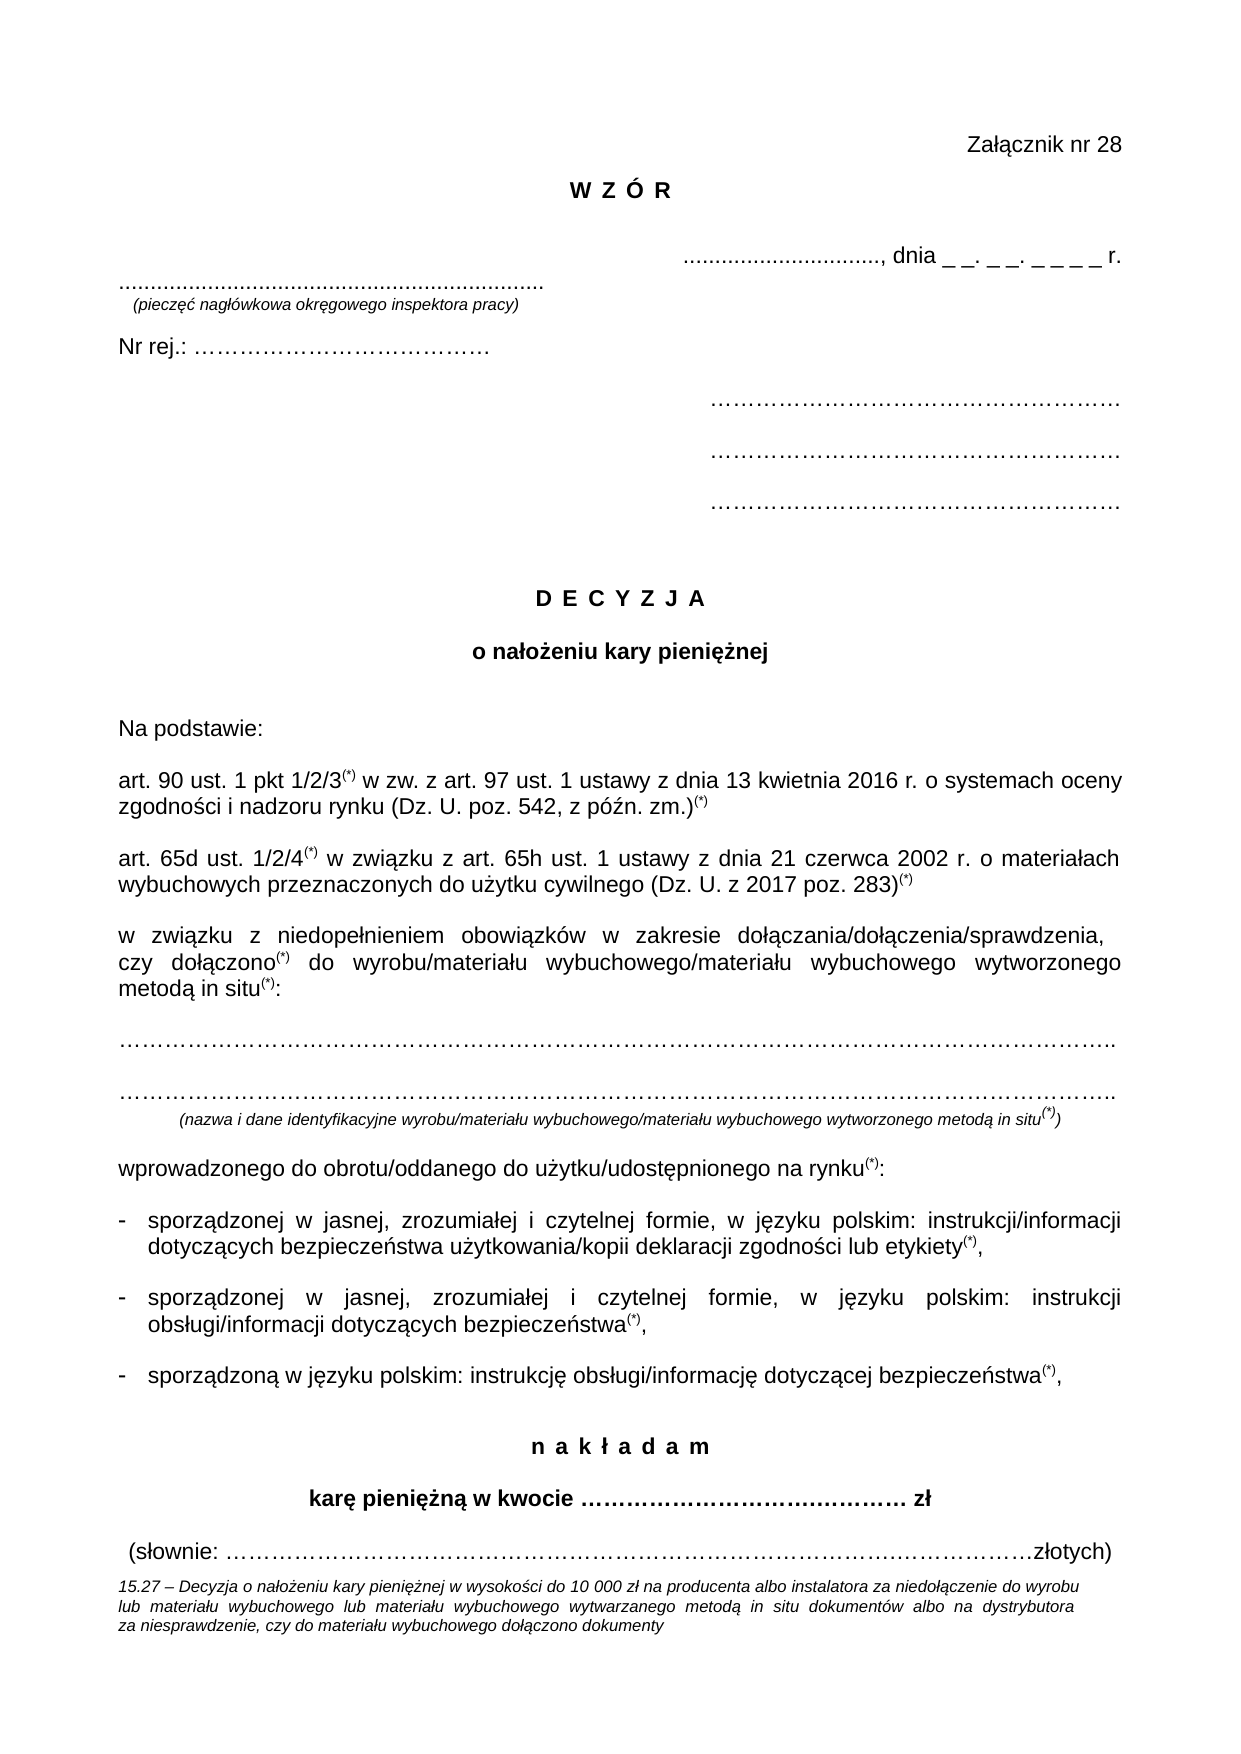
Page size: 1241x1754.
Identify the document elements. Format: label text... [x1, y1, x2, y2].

text Załącznik nr 28 [118, 131, 1122, 158]
text ……………………………………………… [118, 385, 1122, 412]
text ..............................., dnia _ _. _ _. _ _ _ _ r. [118, 242, 1122, 268]
text ................................................................... [118, 268, 1122, 294]
text nakładam [118, 1433, 1122, 1459]
text (nazwa i dane identyfikacyjne wyrobu/materiału wybuchowego/materiału wybuchowego wytworzonego metodą in situ(*)) [118, 1104, 1122, 1130]
text karę pieniężną w kwocie ………………………….………… zł [118, 1485, 1122, 1512]
text wprowadzonego do obrotu/oddanego do użytku/udostępnionego na rynku(*): [118, 1155, 1122, 1182]
text o nałożeniu kary pieniężnej [118, 638, 1122, 664]
text Na podstawie: [118, 715, 1122, 742]
text ………………………………………………………………………………………………………………….. [118, 1026, 1122, 1053]
text WZÓR [118, 177, 1122, 203]
text ……………………………………………… [118, 488, 1122, 514]
list sporządzoną w języku polskim: instrukcję obsługi/informację dotyczącej bezpieczeństwa(*), [118, 1362, 1122, 1388]
text art. 65d ust. 1/2/4(*) w związku z art. 65h ust. 1 ustawy z dnia 21 czerwca 2002 r. o materiałach wybuchowych przeznaczonych do użytku cywilnego (Dz. U. z 2017 poz. 283)(*) [118, 844, 1122, 897]
text Nr rej.: ………………………………… [118, 333, 1122, 359]
text ………………………………………………………………………………………………………………….. [118, 1078, 1122, 1104]
text DECYZJA [118, 585, 1122, 611]
list sporządzonej w jasnej, zrozumiałej i czytelnej formie, w języku polskim: instrukcji obsługi/informacji dotyczących bezpieczeństwa(*), [118, 1284, 1122, 1337]
text ……………………………………………… [118, 437, 1122, 463]
text w związku z niedopełnieniem obowiązków w zakresie dołączania/dołączenia/sprawdzenia, czy dołączono(*) do wyrobu/materiału wybuchowego/materiału wybuchowego wytworzonego metodą in situ(*): [118, 922, 1122, 1001]
text (słownie: …………………………………………………………………………….………………złotych) [118, 1538, 1122, 1564]
list sporządzonej w jasnej, zrozumiałej i czytelnej formie, w języku polskim: instrukcji/informacji dotyczących bezpieczeństwa użytkowania/kopii deklaracji zgodności lub etykiety(*), [118, 1207, 1122, 1259]
text art. 90 ust. 1 pkt 1/2/3(*) w zw. z art. 97 ust. 1 ustawy z dnia 13 kwietnia 2016 r. o systemach oceny zgodności i nadzoru rynku (Dz. U. poz. 542, z późn. zm.)(*) [118, 767, 1122, 819]
text (pieczęć nagłówkowa okręgowego inspektora pracy) [118, 294, 1122, 313]
